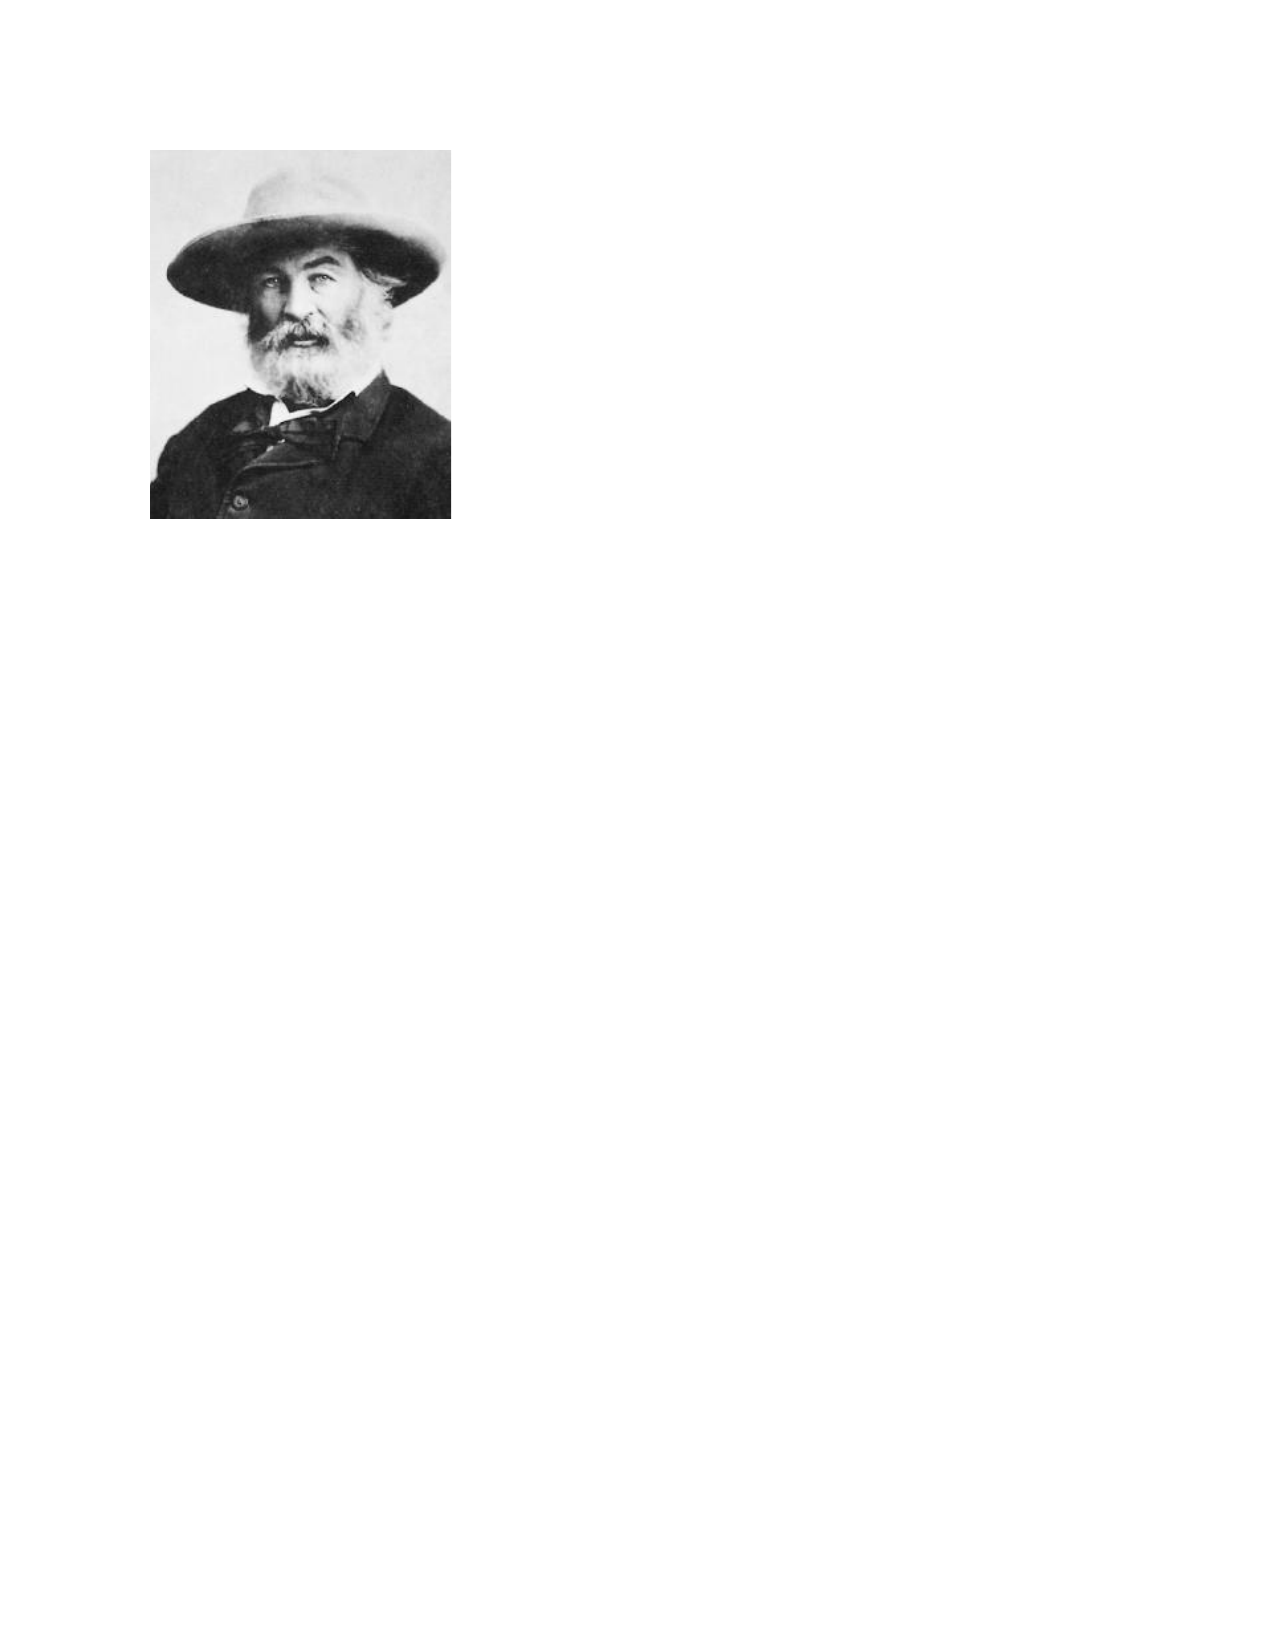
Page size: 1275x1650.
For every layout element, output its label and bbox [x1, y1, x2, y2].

picture [150, 150, 452, 519]
